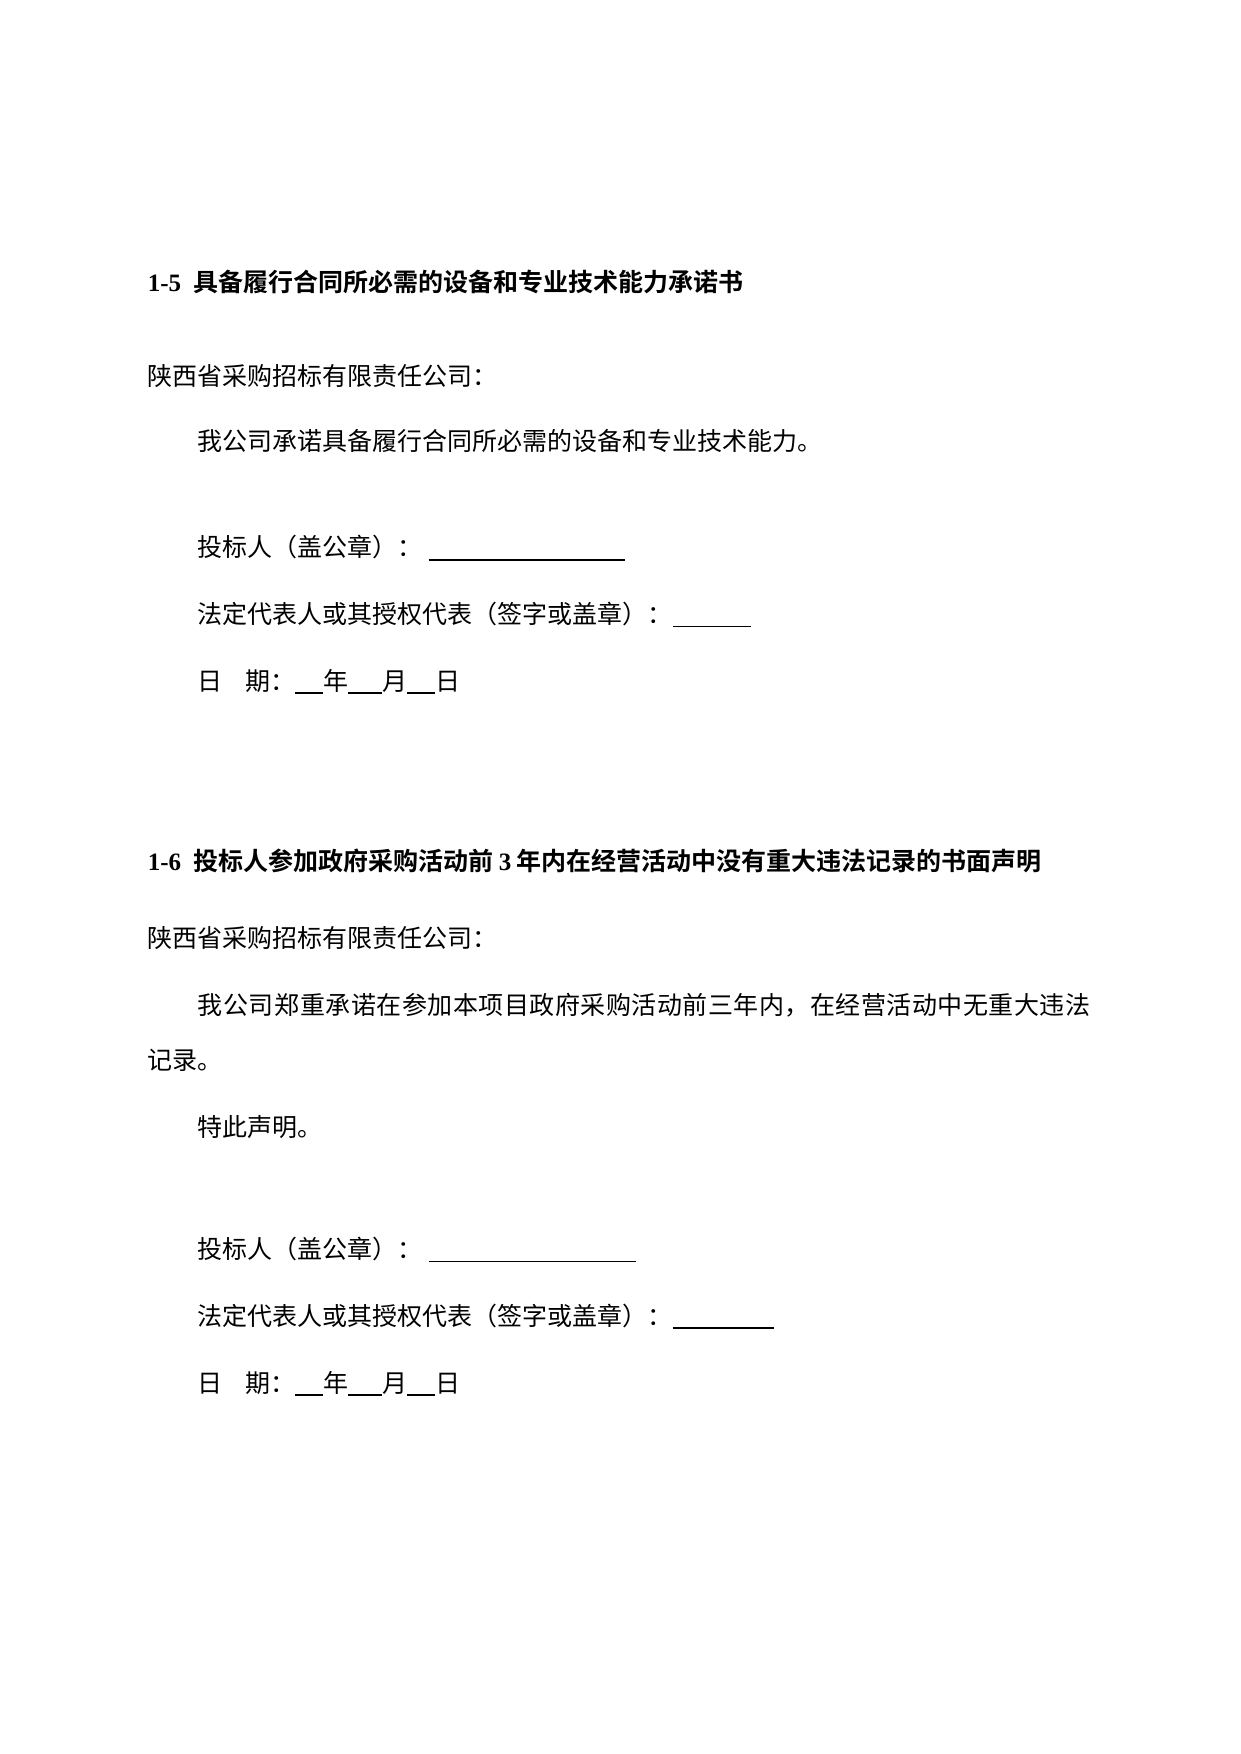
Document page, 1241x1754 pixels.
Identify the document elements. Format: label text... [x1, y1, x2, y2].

text 我公司郑重承诺在参加本项目政府采购活动前三年内，在经营活动中无重大违法记录。 [148, 986, 1092, 1076]
text 1-6 投标人参加政府采购活动前3年内在经营活动中没有重大违法记录的书面声明 [148, 841, 1092, 878]
text 投标人（盖公章）： [148, 1229, 1092, 1266]
text 法定代表人或其授权代表（签字或盖章）： [148, 594, 1092, 631]
text 投标人（盖公章）： [148, 528, 1092, 564]
text 陕西省采购招标有限责任公司： [148, 356, 1092, 393]
text 特此声明。 [148, 1107, 1092, 1143]
text 日 期： 年 月 日 [148, 661, 1092, 698]
text 陕西省采购招标有限责任公司： [148, 919, 1092, 955]
text 1-5 具备履行合同所必需的设备和专业技术能力承诺书 [148, 263, 1092, 299]
text 日 期： 年 月 日 [148, 1363, 1092, 1399]
text 我公司承诺具备履行合同所必需的设备和专业技术能力。 [148, 421, 1092, 458]
text 法定代表人或其授权代表（签字或盖章）： [148, 1296, 1092, 1333]
